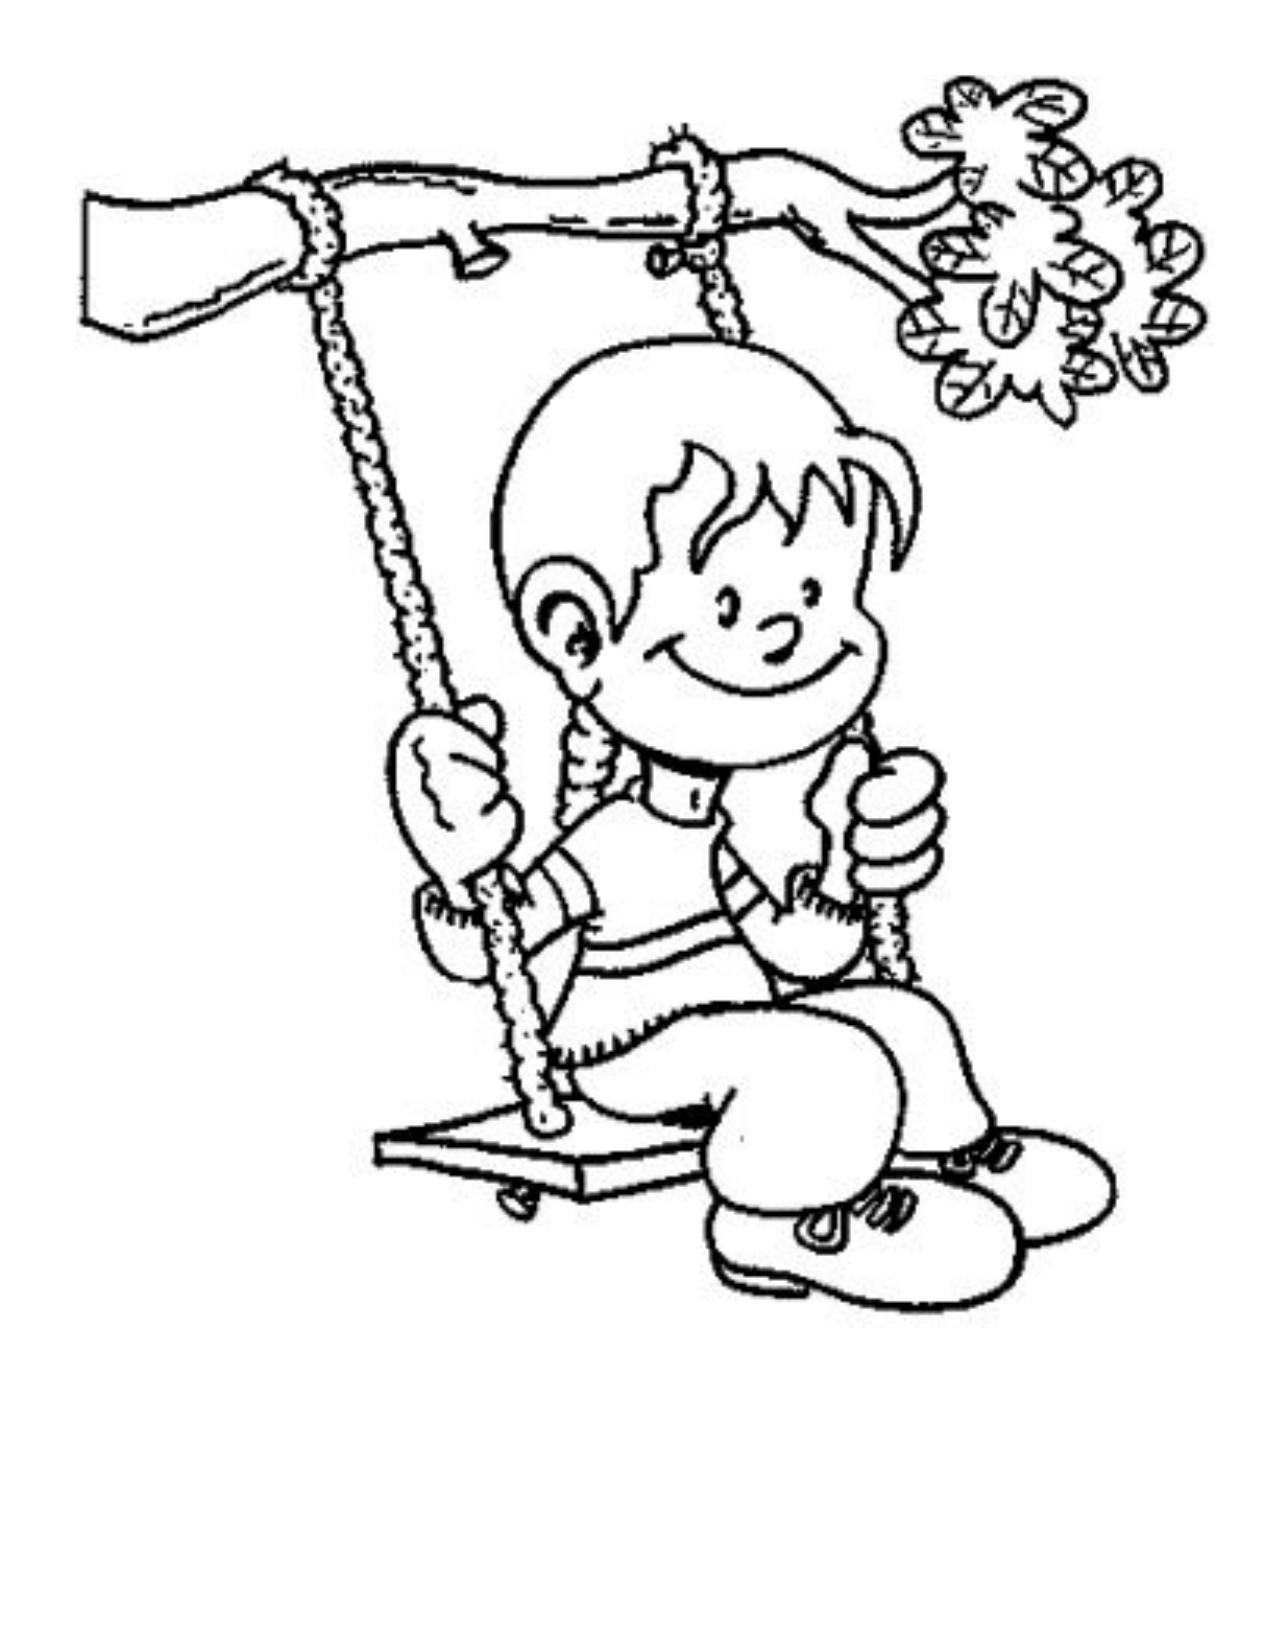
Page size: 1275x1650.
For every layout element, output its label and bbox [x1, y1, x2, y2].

picture [75, 75, 1214, 1328]
